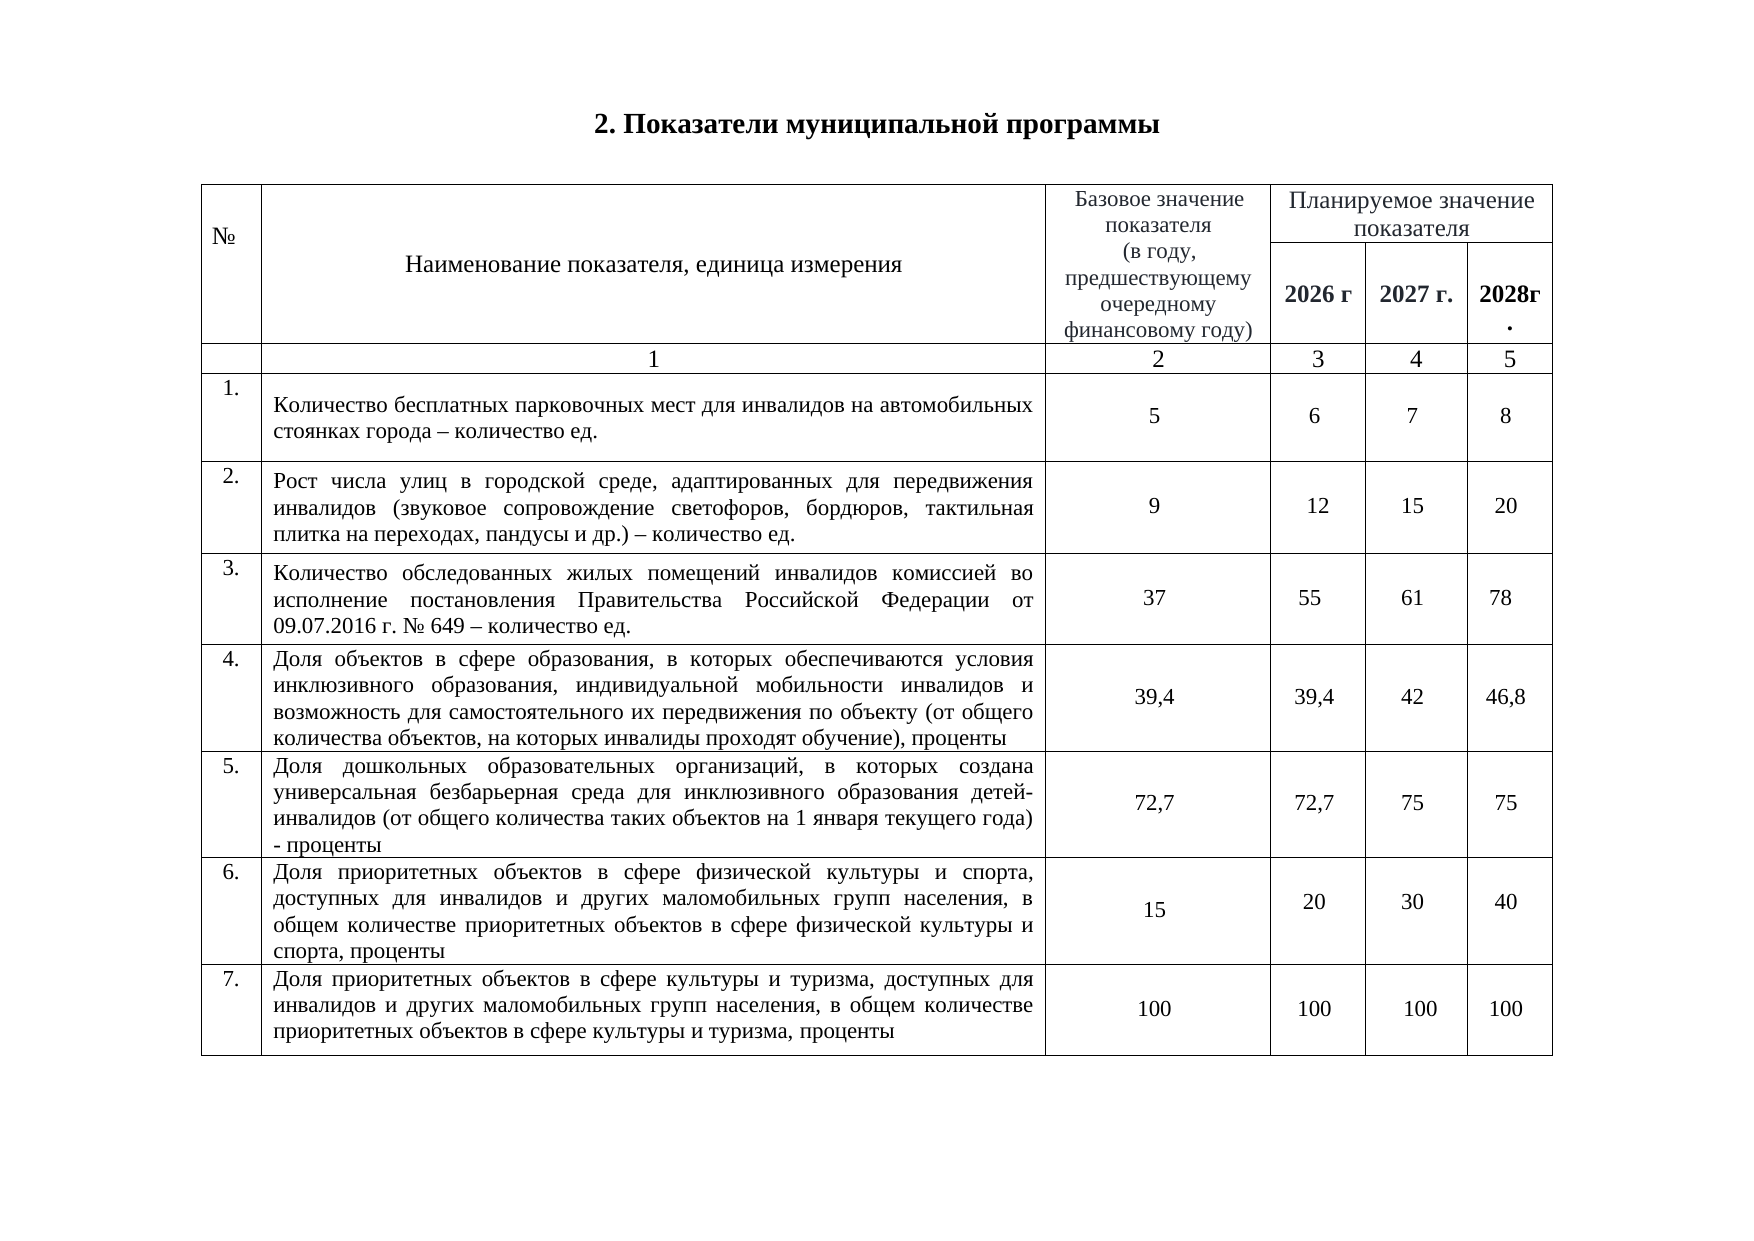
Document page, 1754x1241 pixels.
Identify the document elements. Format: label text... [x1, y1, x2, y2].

table_cell 20 [1271, 858, 1365, 963]
table_cell 72,7 [1271, 752, 1365, 857]
table_cell 2028г. [1468, 243, 1552, 343]
table_cell 72,7 [1046, 752, 1270, 857]
table_cell 55 [1271, 554, 1365, 644]
table_cell 2026 г [1271, 243, 1365, 343]
table_cell Доля дошкольных образовательных организаций, в которых создана универсальная безбарьерная среда для инклюзивного образования детей-инвалидов (от общего количества таких объектов на 1 января текущего года) - проценты [262, 752, 1045, 857]
table_cell 37 [1046, 554, 1270, 644]
table_header Базовое значение показателя (в году, предшествующему очередному финансовому году) [1046, 185, 1270, 343]
table_cell 20 [1468, 462, 1552, 552]
table_cell 5 [1468, 344, 1552, 373]
table_cell 2027 г. [1366, 243, 1467, 343]
table_cell 46,8 [1468, 645, 1552, 751]
table_cell 39,4 [1271, 645, 1365, 751]
table_cell 7 [1366, 374, 1467, 461]
table_cell 30 [1366, 858, 1467, 963]
table_cell Рост числа улиц в городской среде, адаптированных для передвижения инвалидов (звуковое сопровождение светофоров, бордюров, тактильная плитка на переходах, пандусы и др.) – количество ед. [262, 462, 1045, 552]
table_cell 6 [1271, 374, 1365, 461]
table_cell Доля приоритетных объектов в сфере физической культуры и спорта, доступных для инвалидов и других маломобильных групп населения, в общем количестве приоритетных объектов в сфере физической культуры и спорта, проценты [262, 858, 1045, 963]
table_cell 100 [1468, 965, 1552, 1055]
text 2. Показатели муниципальной программы [118, 107, 1636, 140]
table_cell 6. [202, 858, 261, 963]
table_cell 4 [1366, 344, 1467, 373]
table_cell 100 [1366, 965, 1467, 1055]
table_cell Доля объектов в сфере образования, в которых обеспечиваются условия инклюзивного образования, индивидуальной мобильности инвалидов и возможность для самостоятельного их передвижения по объекту (от общего количества объектов, на которых инвалиды проходят обучение), проценты [262, 645, 1045, 751]
table_header Наименование показателя, единица измерения [262, 185, 1045, 343]
table_cell 4. [202, 645, 261, 751]
table_cell 9 [1046, 462, 1270, 552]
table_cell 42 [1366, 645, 1467, 751]
table_cell [202, 344, 261, 373]
table_cell 75 [1366, 752, 1467, 857]
table_cell Количество бесплатных парковочных мест для инвалидов на автомобильных стоянках города – количество ед. [262, 374, 1045, 461]
table_cell 40 [1468, 858, 1552, 963]
table_cell 61 [1366, 554, 1467, 644]
table_cell 75 [1468, 752, 1552, 857]
table_cell 100 [1271, 965, 1365, 1055]
table_cell Доля приоритетных объектов в сфере культуры и туризма, доступных для инвалидов и других маломобильных групп населения, в общем количестве приоритетных объектов в сфере культуры и туризма, проценты [262, 965, 1045, 1055]
table_cell 2. [202, 462, 261, 552]
table_header № п/п [202, 185, 261, 343]
table_cell 7. [202, 965, 261, 1055]
table_cell 15 [1366, 462, 1467, 552]
table_cell Количество обследованных жилых помещений инвалидов комиссией во исполнение постановления Правительства Российской Федерации от 09.07.2016 г. № 649 – количество ед. [262, 554, 1045, 644]
table_cell 5 [1046, 374, 1270, 461]
table_cell 15 [1046, 858, 1270, 963]
table_cell 39,4 [1046, 645, 1270, 751]
table_cell 1 [262, 344, 1045, 373]
table_cell 100 [1046, 965, 1270, 1055]
table_cell 3 [1271, 344, 1365, 373]
table_cell 3. [202, 554, 261, 644]
table_cell 8 [1468, 374, 1552, 461]
table_header Планируемое значение показателя [1271, 185, 1552, 242]
table_cell 78 [1468, 554, 1552, 644]
table_cell 5. [202, 752, 261, 857]
table_cell 12 [1271, 462, 1365, 552]
table_cell 2 [1046, 344, 1270, 373]
table_cell 1. [202, 374, 261, 461]
